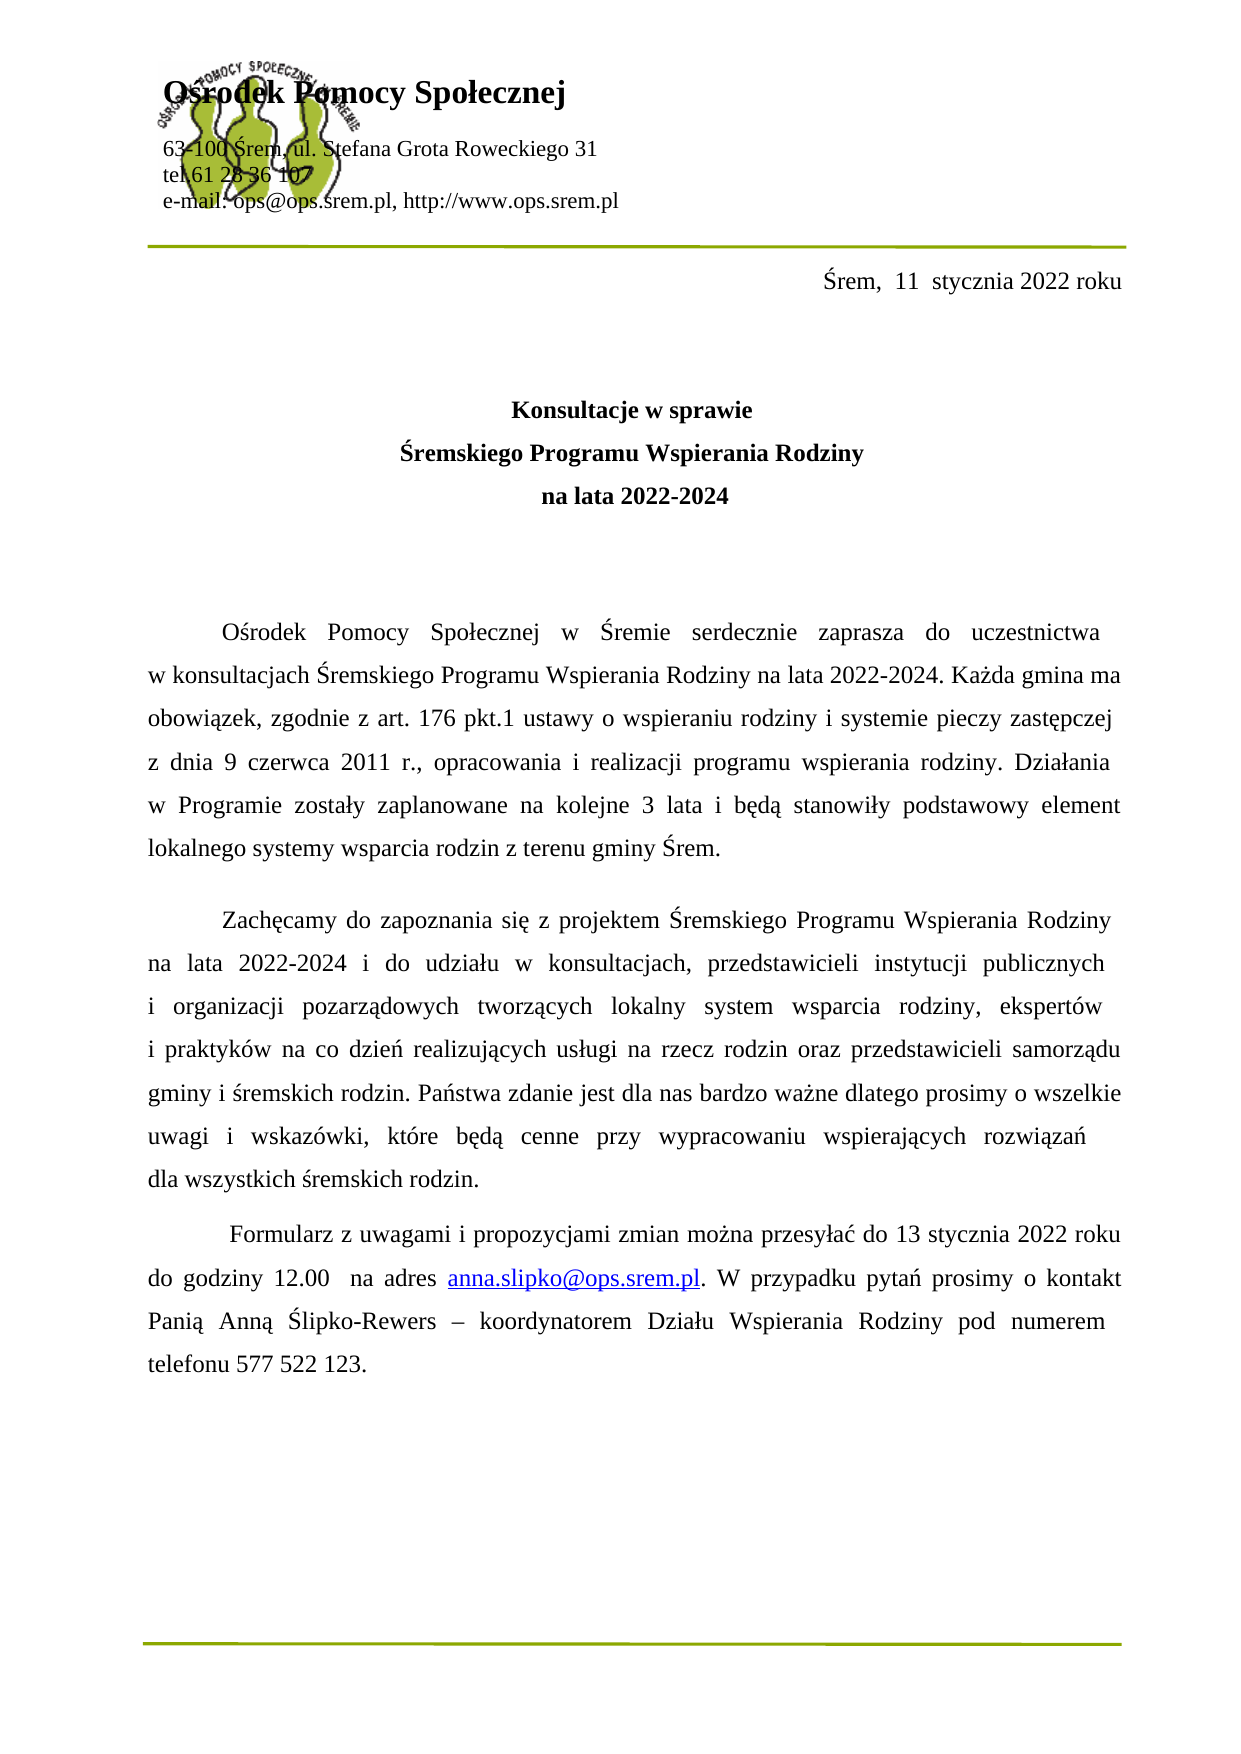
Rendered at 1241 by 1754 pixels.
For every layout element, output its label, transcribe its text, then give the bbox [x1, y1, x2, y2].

picture [157, 61, 360, 209]
text Śrem, 11 stycznia 2022 roku [738, 266, 1122, 295]
text Zachęcamy do zapoznania się z projektem Śremskiego Programu Wspierania Rodziny na lata 2022-2024 i do udziału w konsultacjach, przedstawicieli instytucji publicznych i organizacji pozarządowych tworzących lokalny system wsparcia rodziny, ekspertów i praktyków na co dzień realizujących usługi na rzecz rodzin oraz przedstawicieli samorządu gminy i śremskich rodzin. Państwa zdanie jest dla nas bardzo ważne dlatego prosimy o wszelkie uwagi i wskazówki, które będą cenne przy wypracowaniu wspierających rozwiązań dla wszystkich śremskich rodzin. [148, 905, 1122, 1193]
text Konsultacje w sprawie Śremskiego Programu Wspierania Rodziny na lata 2022-2024 [148, 395, 1122, 510]
text Ośrodek Pomocy Społecznej w Śremie serdecznie zaprasza do uczestnictwa w konsultacjach Śremskiego Programu Wspierania Rodziny na lata 2022-2024. Każda gmina ma obowiązek, zgodnie z art. 176 pkt.1 ustawy o wspieraniu rodziny i systemie pieczy zastępczej z dnia 9 czerwca 2011 r., opracowania i realizacji programu wspierania rodziny. Działania w Programie zostały zaplanowane na kolejne 3 lata i będą stanowiły podstawowy element lokalnego systemy wsparcia rodzin z terenu gminy Śrem. [148, 617, 1122, 862]
text Formularz z uwagami i propozycjami zmian można przesyłać do 13 stycznia 2022 roku do godziny 12.00 na adres anna.slipko@ops.srem.pl. W przypadku pytań prosimy o kontakt Panią Anną Ślipko-Rewers – koordynatorem Działu Wspierania Rodziny pod numerem telefonu 577 522 123. [148, 1219, 1122, 1378]
